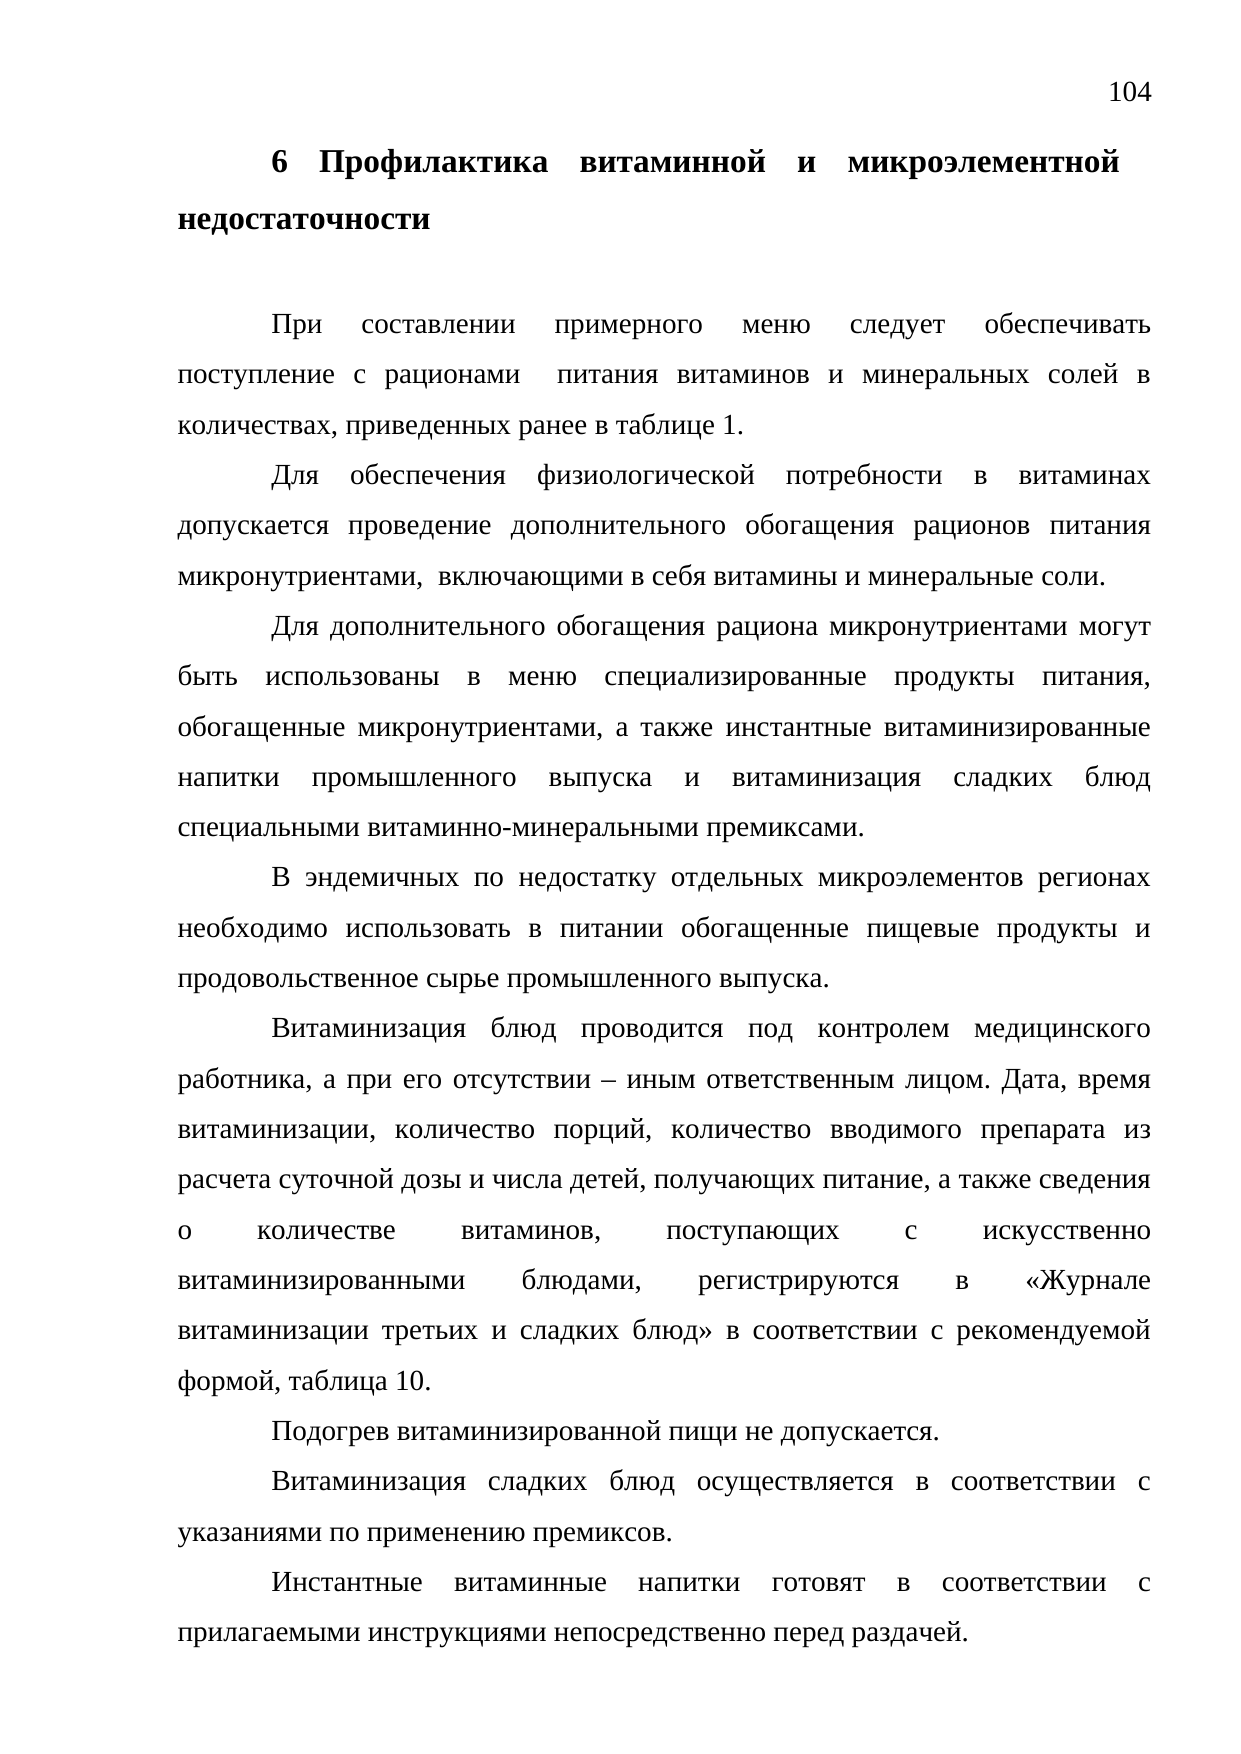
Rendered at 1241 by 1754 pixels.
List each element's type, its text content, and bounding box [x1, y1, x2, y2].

text Для дополнительного обогащения рациона микронутриентами могут быть использованы в меню специализированные продукты питания, обогащенные микронутриентами, а также инстантные витаминизированные напитки промышленного выпуска и витаминизация сладких блюд специальными витаминно-минеральными премиксами. [177, 608, 1152, 843]
text 6 Профилактика витаминной и микроэлементной недостаточности [177, 141, 1152, 237]
text При составлении примерного меню следует обеспечивать поступление с рационами питания витаминов и минеральных солей в количествах, приведенных ранее в таблице 1. [177, 306, 1152, 440]
text Для обеспечения физиологической потребности в витаминах допускается проведение дополнительного обогащения рационов питания микронутриентами, включающими в себя витамины и минеральные соли. [177, 457, 1152, 591]
text Подогрев витаминизированной пищи не допускается. [177, 1413, 1152, 1447]
text Витаминизация сладких блюд осуществляется в соответствии с указаниями по применению премиксов. [177, 1463, 1152, 1547]
text Витаминизация блюд проводится под контролем медицинского работника, а при его отсутствии – иным ответственным лицом. Дата, время витаминизации, количество порций, количество вводимого препарата из расчета суточной дозы и числа детей, получающих питание, а также сведения о количестве витаминов, поступающих с искусственно витаминизированными блюдами, регистрируются в «Журнале витаминизации третьих и сладких блюд» в соответствии с рекомендуемой формой, таблица 10. [177, 1011, 1152, 1396]
text В эндемичных по недостатку отдельных микроэлементов регионах необходимо использовать в питании обогащенные пищевые продукты и продовольственное сырье промышленного выпуска. [177, 859, 1152, 994]
text Инстантные витаминные напитки готовят в соответствии с прилагаемыми инструкциями непосредственно перед раздачей. [177, 1564, 1152, 1648]
